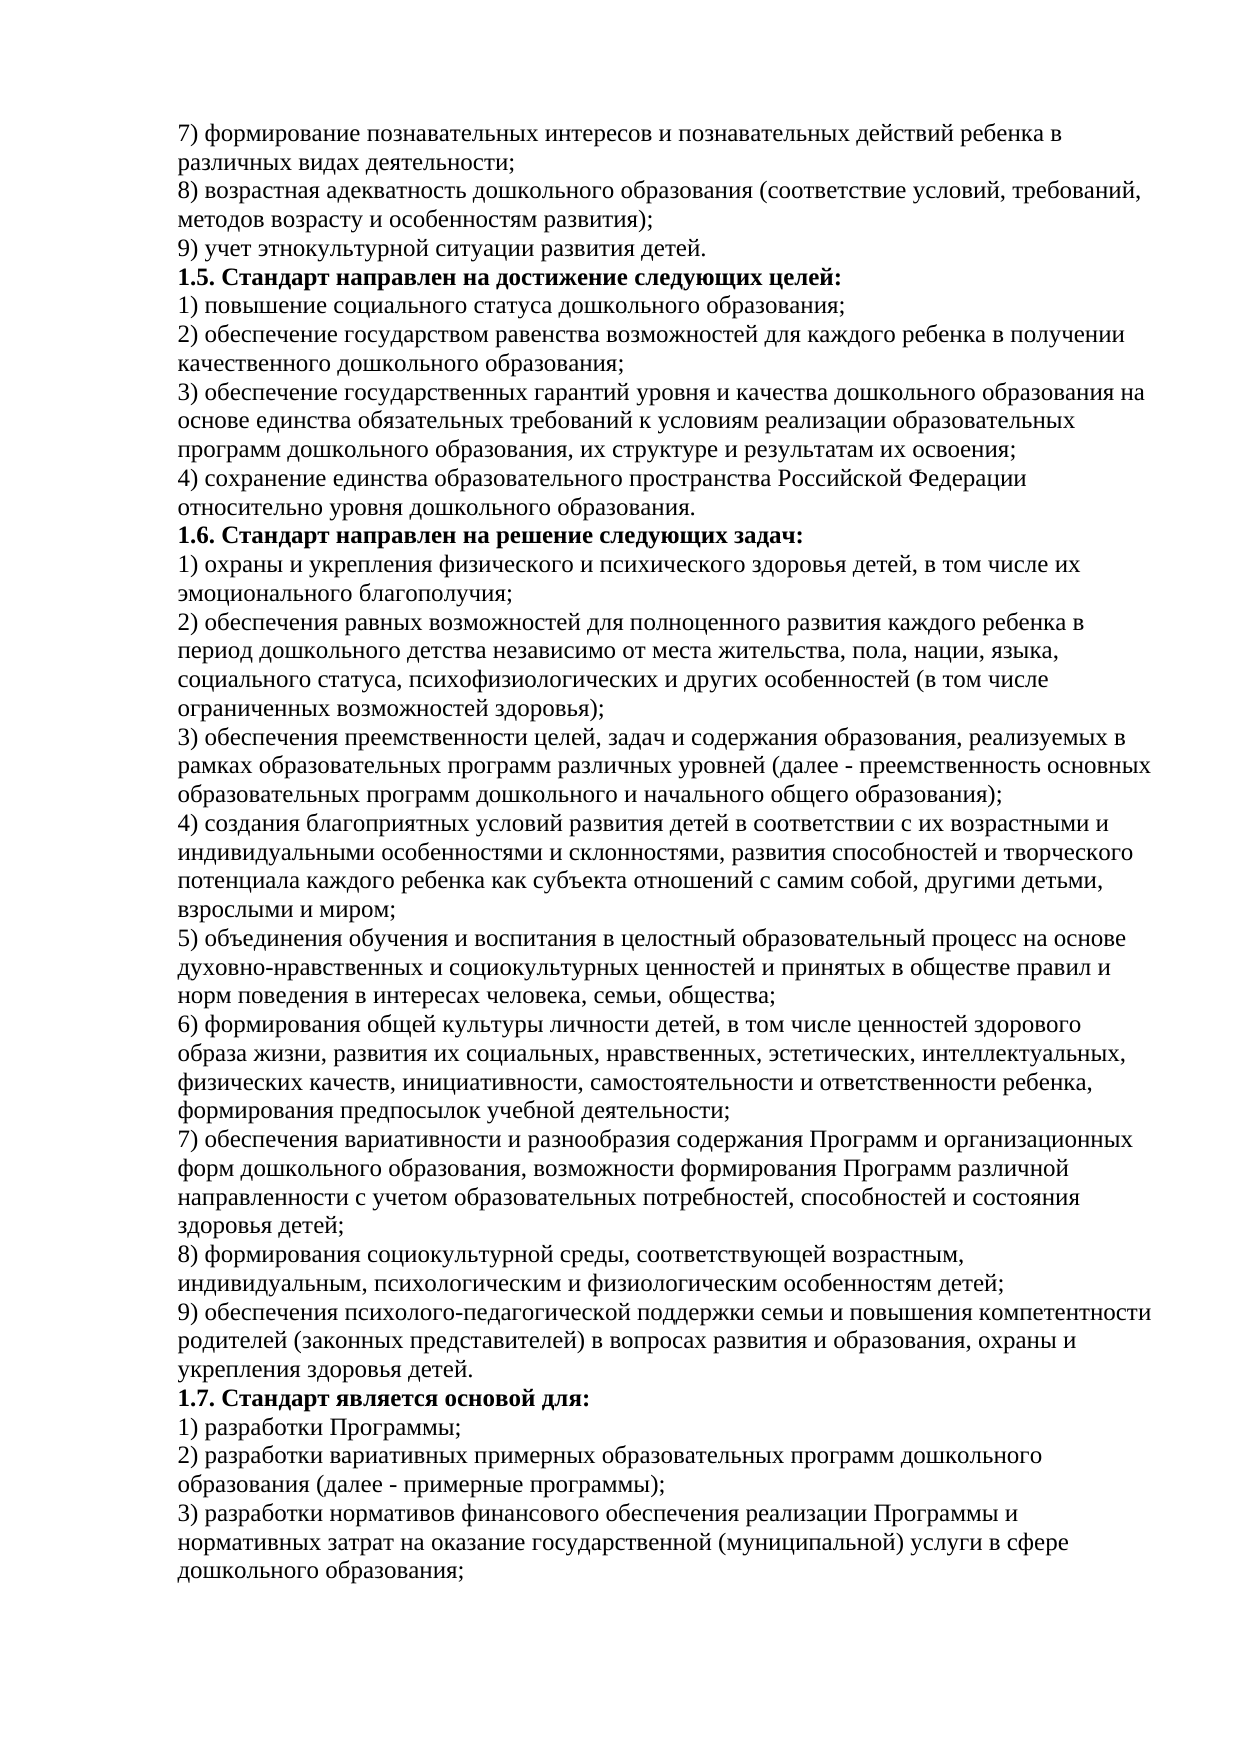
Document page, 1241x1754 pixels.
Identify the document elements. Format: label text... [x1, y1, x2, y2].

text 2) обеспечения равных возможностей для полноценного развития каждого ребенка в период дошкольного детства независимо от места жительства, пола, нации, языка, социального статуса, психофизиологических и других особенностей (в том числе ограниченных возможностей здоровья); [177, 607, 1152, 722]
text 3) разработки нормативов финансового обеспечения реализации Программы и нормативных затрат на оказание государственной (муниципальной) услуги в сфере дошкольного образования; [177, 1498, 1152, 1584]
text 4) создания благоприятных условий развития детей в соответствии с их возрастными и индивидуальными особенностями и склонностями, развития способностей и творческого потенциала каждого ребенка как субъекта отношений с самим собой, другими детьми, взрослыми и миром; [177, 808, 1152, 923]
text 7) формирование познавательных интересов и познавательных действий ребенка в различных видах деятельности; [177, 118, 1152, 176]
text 8) формирования социокультурной среды, соответствующей возрастным, индивидуальным, психологическим и физиологическим особенностям детей; [177, 1239, 1152, 1297]
text 9) обеспечения психолого-педагогической поддержки семьи и повышения компетентности родителей (законных представителей) в вопросах развития и образования, охраны и укрепления здоровья детей. [177, 1297, 1152, 1383]
text 2) обеспечение государством равенства возможностей для каждого ребенка в получении качественного дошкольного образования; [177, 319, 1152, 377]
text 3) обеспечение государственных гарантий уровня и качества дошкольного образования на основе единства обязательных требований к условиям реализации образовательных программ дошкольного образования, их структуре и результатам их освоения; [177, 377, 1152, 463]
text 5) объединения обучения и воспитания в целостный образовательный процесс на основе духовно-нравственных и социокультурных ценностей и принятых в обществе правил и норм поведения в интересах человека, семьи, общества; [177, 923, 1152, 1009]
text 8) возрастная адекватность дошкольного образования (соответствие условий, требований, методов возрасту и особенностям развития); [177, 176, 1152, 233]
text 1.6. Стандарт направлен на решение следующих задач: [177, 521, 1152, 549]
text 9) учет этнокультурной ситуации развития детей. [177, 233, 1152, 262]
text 1) охраны и укрепления физического и психического здоровья детей, в том числе их эмоционального благополучия; [177, 549, 1152, 607]
text 6) формирования общей культуры личности детей, в том числе ценностей здорового образа жизни, развития их социальных, нравственных, эстетических, интеллектуальных, физических качеств, инициативности, самостоятельности и ответственности ребенка, формирования предпосылок учебной деятельности; [177, 1009, 1152, 1124]
text 1.7. Стандарт является основой для: [177, 1383, 1152, 1412]
text 7) обеспечения вариативности и разнообразия содержания Программ и организационных форм дошкольного образования, возможности формирования Программ различной направленности с учетом образовательных потребностей, способностей и состояния здоровья детей; [177, 1124, 1152, 1239]
text 3) обеспечения преемственности целей, задач и содержания образования, реализуемых в рамках образовательных программ различных уровней (далее - преемственность основных образовательных программ дошкольного и начального общего образования); [177, 722, 1152, 808]
text 1.5. Стандарт направлен на достижение следующих целей: [177, 262, 1152, 291]
text 1) повышение социального статуса дошкольного образования; [177, 291, 1152, 319]
text 1) разработки Программы; [177, 1412, 1152, 1441]
text 2) разработки вариативных примерных образовательных программ дошкольного образования (далее - примерные программы); [177, 1441, 1152, 1498]
text 4) сохранение единства образовательного пространства Российской Федерации относительно уровня дошкольного образования. [177, 463, 1152, 521]
